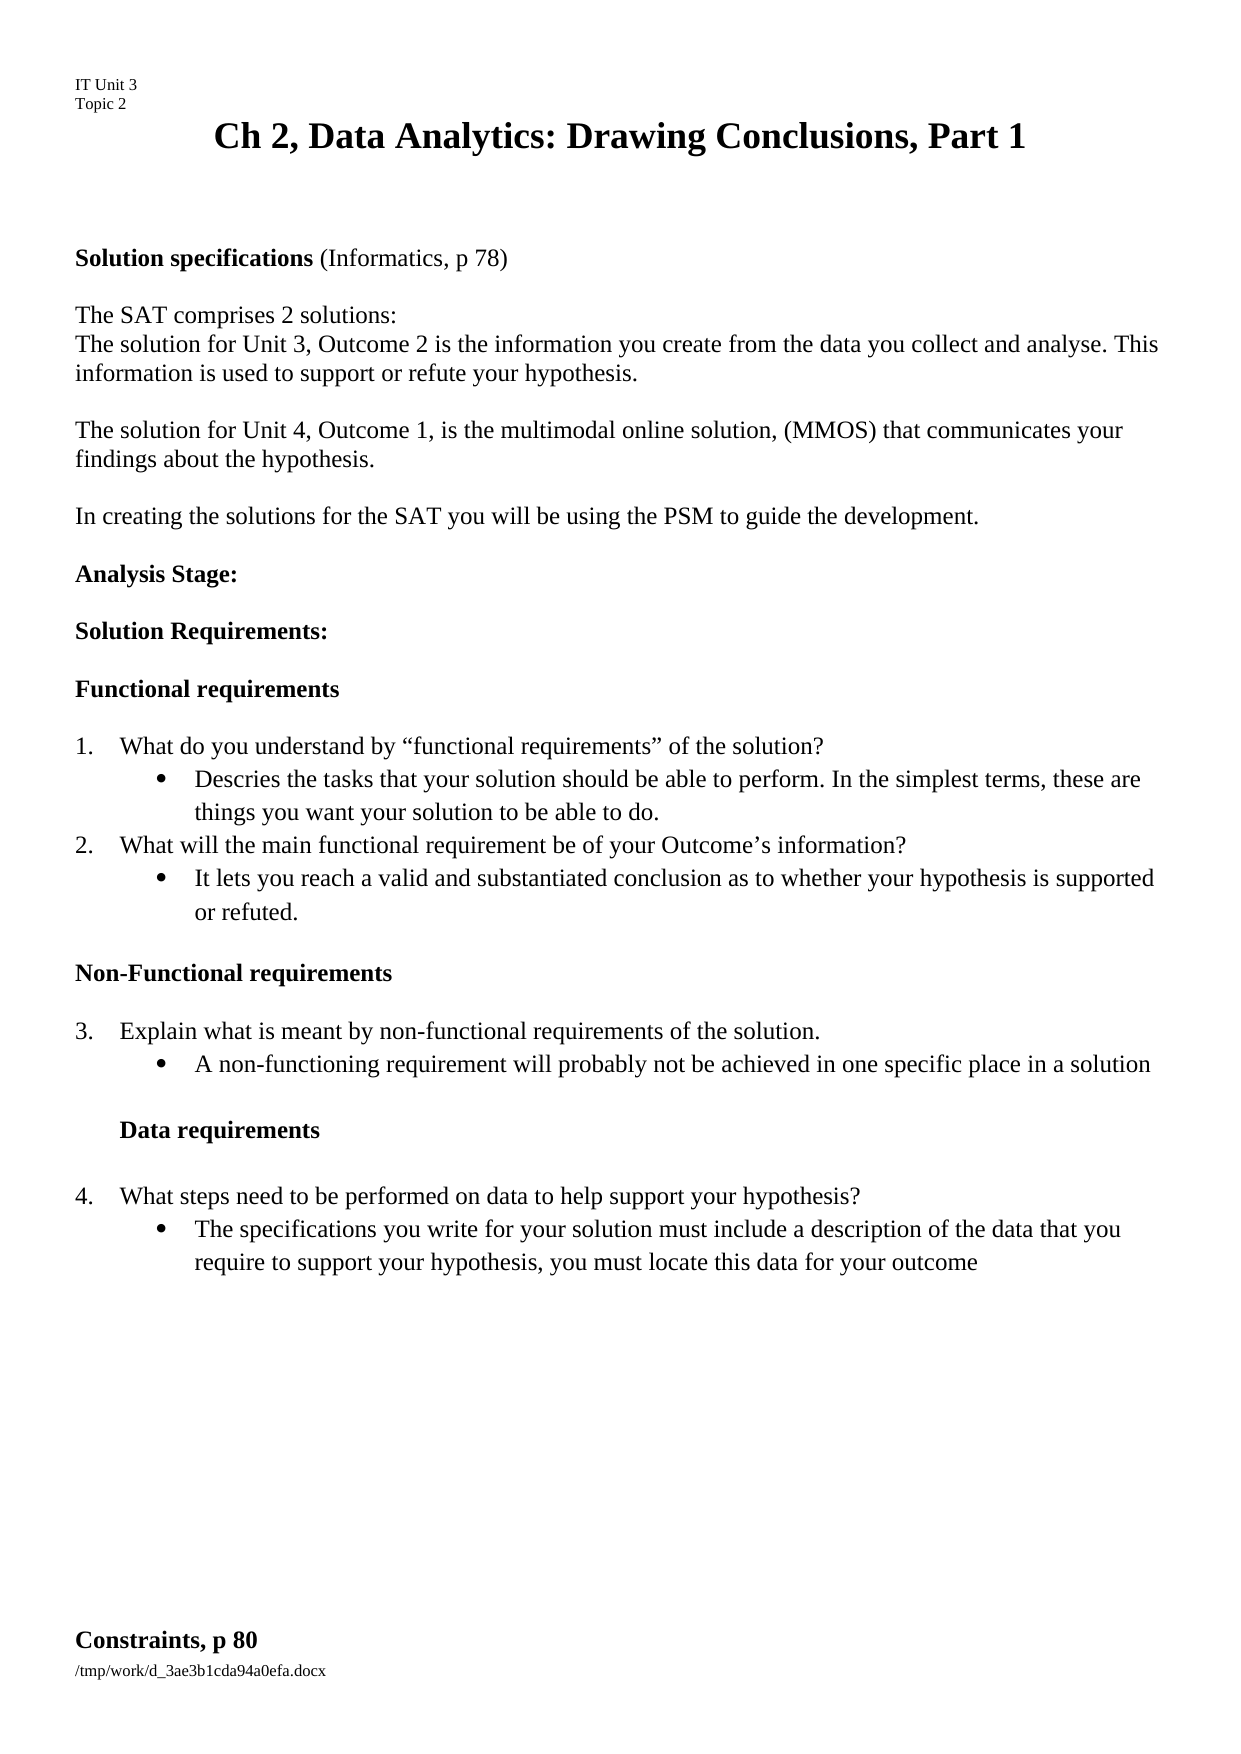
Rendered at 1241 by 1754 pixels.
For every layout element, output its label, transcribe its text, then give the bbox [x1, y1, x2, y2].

text In creating the solutions for the SAT you will be using the PSM to guide the development. [75, 501, 1165, 530]
list Explain what is meant by non-functional requirements of the solution. [75, 1016, 1165, 1044]
list It lets you reach a valid and substantiated conclusion as to whether your hypothesis is supported or refuted. [157, 863, 1165, 925]
text Topic 2 [75, 94, 1165, 113]
list What will the main functional requirement be of your Outcome’s information? [75, 831, 1165, 859]
text Constraints, p 80 [75, 1625, 1165, 1654]
list Data requirements [119, 1115, 1165, 1144]
text IT Unit 3 [75, 75, 1165, 94]
text The SAT comprises 2 solutions: [75, 300, 1165, 329]
list What do you understand by “functional requirements” of the solution? [75, 731, 1165, 760]
list A non-functioning requirement will probably not be achieved in one specific place in a solution [157, 1049, 1165, 1078]
text Functional requirements [75, 674, 1165, 703]
text Solution Requirements: [75, 616, 1165, 645]
text Solution specifications (Informatics, p 78) [75, 243, 1165, 271]
text The solution for Unit 4, Outcome 1, is the multimodal online solution, (MMOS) that communicates your findings about the hypothesis. [75, 415, 1165, 473]
list The specifications you write for your solution must include a description of the data that you require to support your hypothesis, you must locate this data for your outcome [157, 1214, 1165, 1276]
text The solution for Unit 3, Outcome 2 is the information you create from the data you collect and analyse. This information is used to support or refute your hypothesis. [75, 329, 1165, 386]
text Analysis Stage: [75, 559, 1165, 588]
list What steps need to be performed on data to help support your hypothesis? [75, 1181, 1165, 1210]
subtitle Ch 2, Data Analytics: Drawing Conclusions, Part 1 [75, 113, 1165, 156]
list Descries the tasks that your solution should be able to perform. In the simplest terms, these are things you want your solution to be able to do. [157, 764, 1165, 826]
text Non-Functional requirements [75, 958, 1165, 987]
